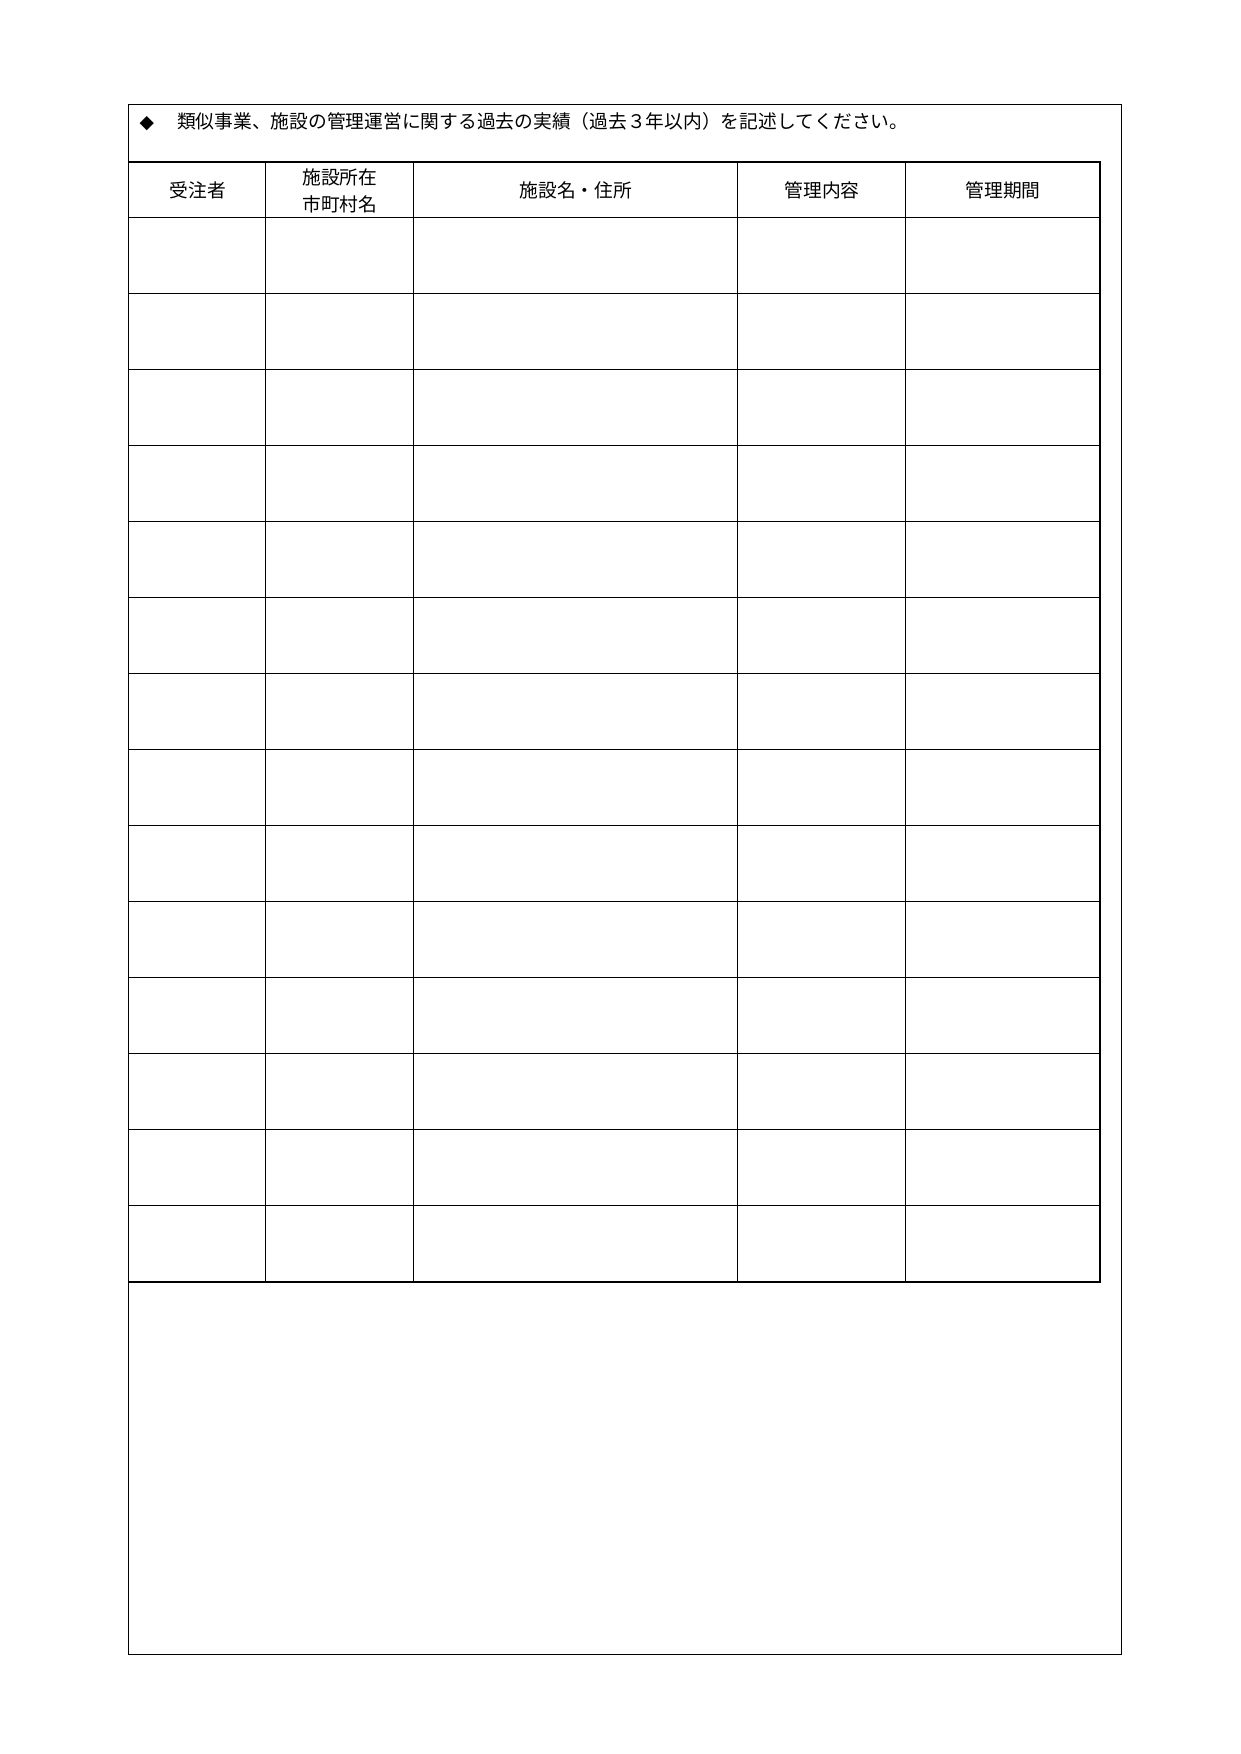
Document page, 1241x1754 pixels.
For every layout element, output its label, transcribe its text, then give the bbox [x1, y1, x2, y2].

table_cell 類似事業、施設の管理運営に関する過去の実績（過去３年以内）を記述してください。 [129, 105, 1121, 1654]
